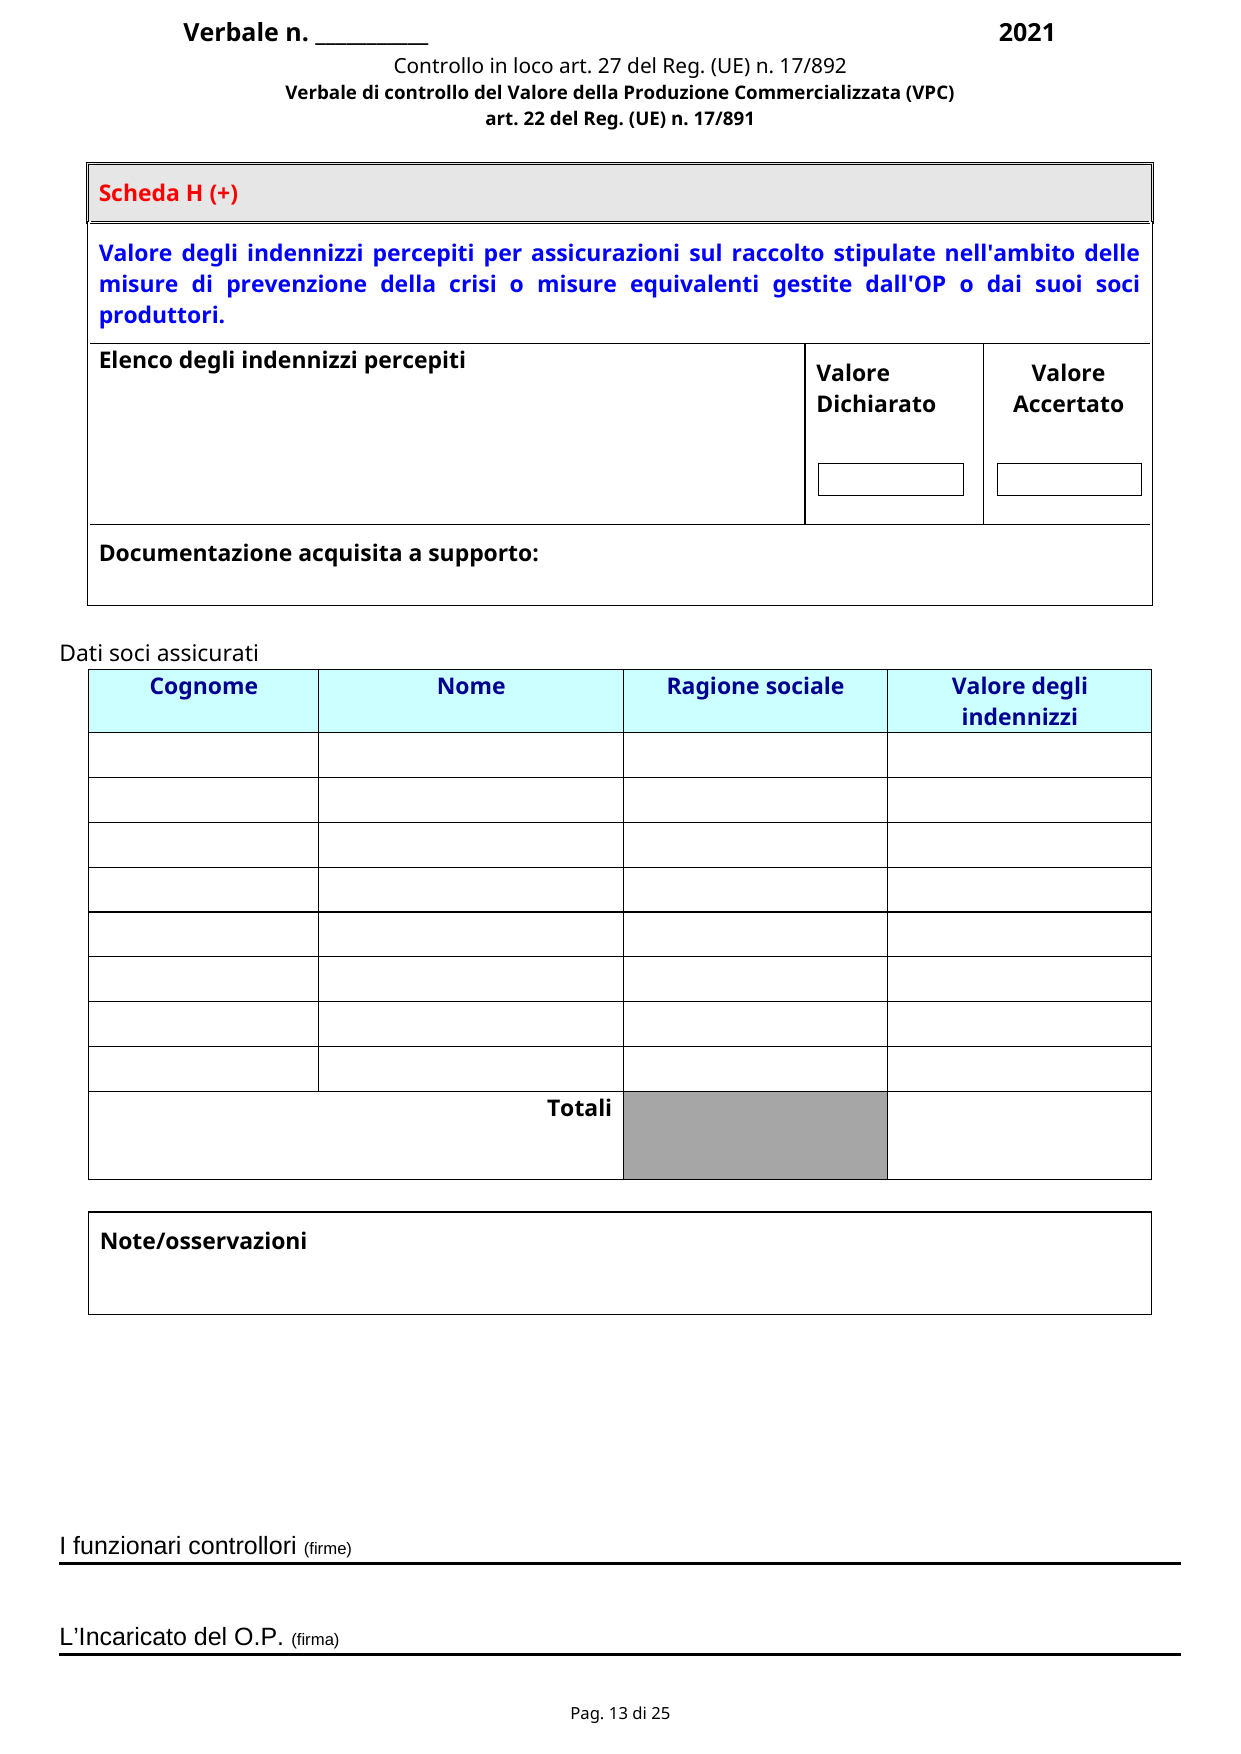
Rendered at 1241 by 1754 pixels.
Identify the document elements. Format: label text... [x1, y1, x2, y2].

table_cell [888, 1092, 1151, 1179]
table_cell [624, 1047, 887, 1091]
table_header Ragione sociale [624, 670, 887, 732]
table_cell Valore degli indennizzi percepiti per assicurazioni sul raccolto stipulate nell'ambito delle misure di prevenzione della crisi o misure equivalenti gestite dall'OP o dai suoi soci produttori. [88, 221, 1152, 343]
table_cell [624, 733, 887, 777]
table_cell [888, 823, 1151, 867]
table_cell [624, 913, 887, 956]
table_header Nome [319, 670, 623, 732]
table_cell [624, 1002, 887, 1046]
table_cell [319, 1002, 623, 1046]
table_cell Valore Accertato [984, 343, 1152, 523]
table_cell [888, 957, 1151, 1001]
table_cell [624, 823, 887, 867]
table_cell [888, 1047, 1151, 1091]
table_cell [888, 913, 1151, 956]
table_cell [319, 733, 623, 777]
table_cell [888, 733, 1151, 777]
table_cell [624, 1092, 887, 1179]
table_cell [319, 913, 623, 956]
table_cell [89, 1002, 318, 1046]
table_cell [89, 957, 318, 1001]
table_cell Valore Dichiarato [806, 344, 983, 523]
table_cell [624, 957, 887, 1001]
table_cell [89, 823, 318, 867]
table_cell [624, 778, 887, 822]
table_cell [888, 868, 1151, 911]
table_cell Documentazione acquisita a supporto: [88, 524, 1152, 605]
table_cell [89, 913, 318, 956]
table_header Valore degli indennizzi [888, 670, 1151, 732]
text Dati soci assicurati [59, 637, 1181, 669]
table_cell [89, 778, 318, 822]
table_cell [888, 778, 1151, 822]
table_cell [89, 1047, 318, 1091]
table_cell [319, 823, 623, 867]
table_cell [319, 957, 623, 1001]
table_header Note/osservazioni [89, 1213, 1151, 1314]
table_header Scheda H (+) [89, 165, 1151, 221]
table_cell Totali [89, 1092, 623, 1179]
table_cell Elenco degli indennizzi percepiti [88, 343, 804, 523]
table_cell [319, 868, 623, 911]
table_cell [89, 868, 318, 911]
table_cell [624, 868, 887, 911]
table_cell [89, 733, 318, 777]
table_cell [319, 778, 623, 822]
table_cell [319, 1047, 623, 1091]
table_header Cognome [89, 670, 318, 732]
table_cell [888, 1002, 1151, 1046]
